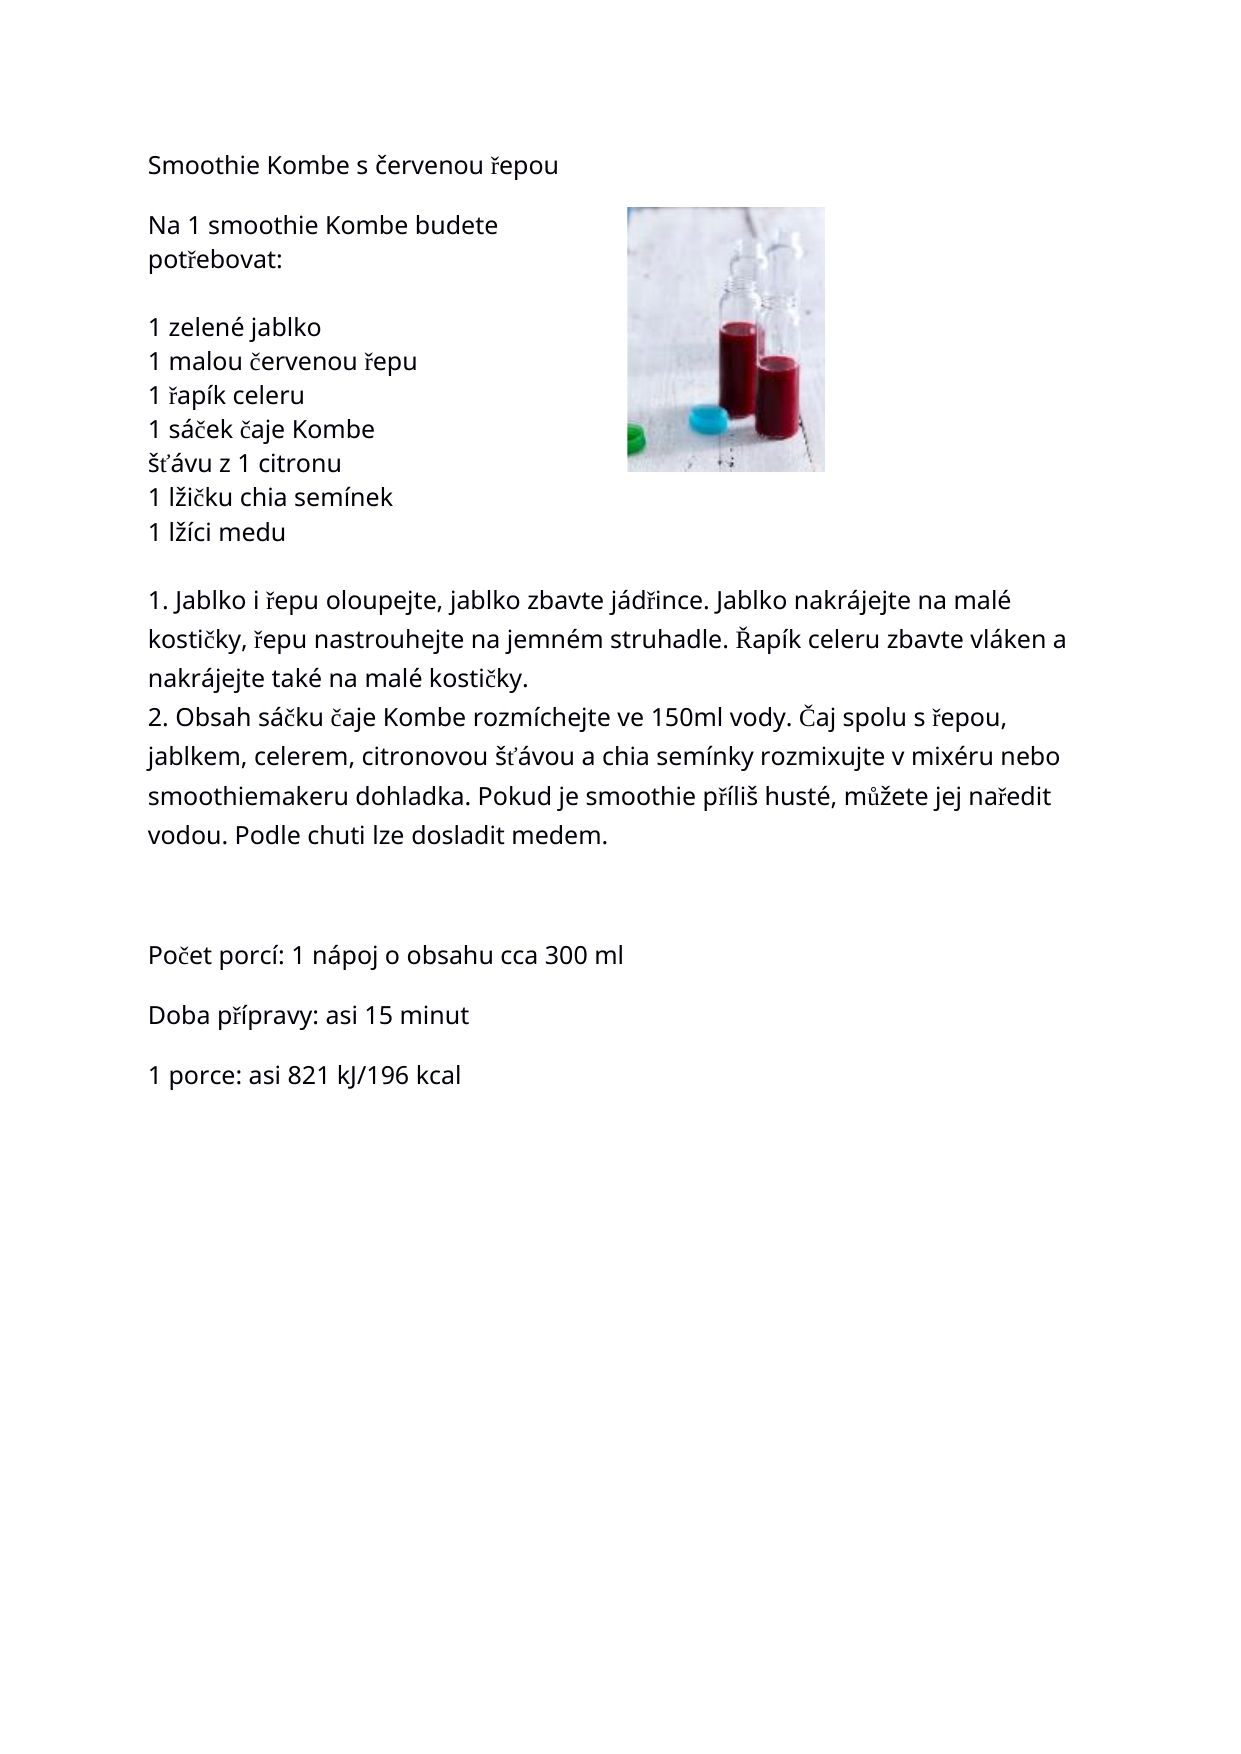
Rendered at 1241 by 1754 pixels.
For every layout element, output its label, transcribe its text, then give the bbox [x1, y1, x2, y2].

text Počet porcí: 1 nápoj o obsahu cca 300 ml [148, 937, 1093, 971]
text 1 porce: asi 821 kJ/196 kcal [148, 1057, 1093, 1091]
text Doba přípravy: asi 15 minut [148, 997, 1093, 1031]
text 1. Jablko i řepu oloupejte, jablko zbavte jádřince. Jablko nakrájejte na malé kostičky, řepu nastrouhejte na jemném struhadle. Řapík celeru zbavte vláken a nakrájejte také na malé kostičky. 2. Obsah sáčku čaje Kombe rozmíchejte ve 150ml vody. Čaj spolu s řepou, jablkem, celerem, citronovou šťávou a chia semínky rozmixujte v mixéru nebo smoothiemakeru dohladka. Pokud je smoothie příliš husté, můžete jej naředit vodou. Podle chuti lze dosladit medem. [148, 582, 1093, 851]
table_header [616, 208, 1096, 582]
table_header Na 1 smoothie Kombe budete potřebovat: 1 zelené jablko 1 malou červenou řepu 1 řapík celeru 1 sáček čaje Kombe šťávu z 1 citronu 1 lžičku chia semínek 1 lžíci medu [136, 208, 616, 582]
picture [627, 207, 825, 472]
text Smoothie Kombe s červenou řepou [148, 148, 1093, 182]
